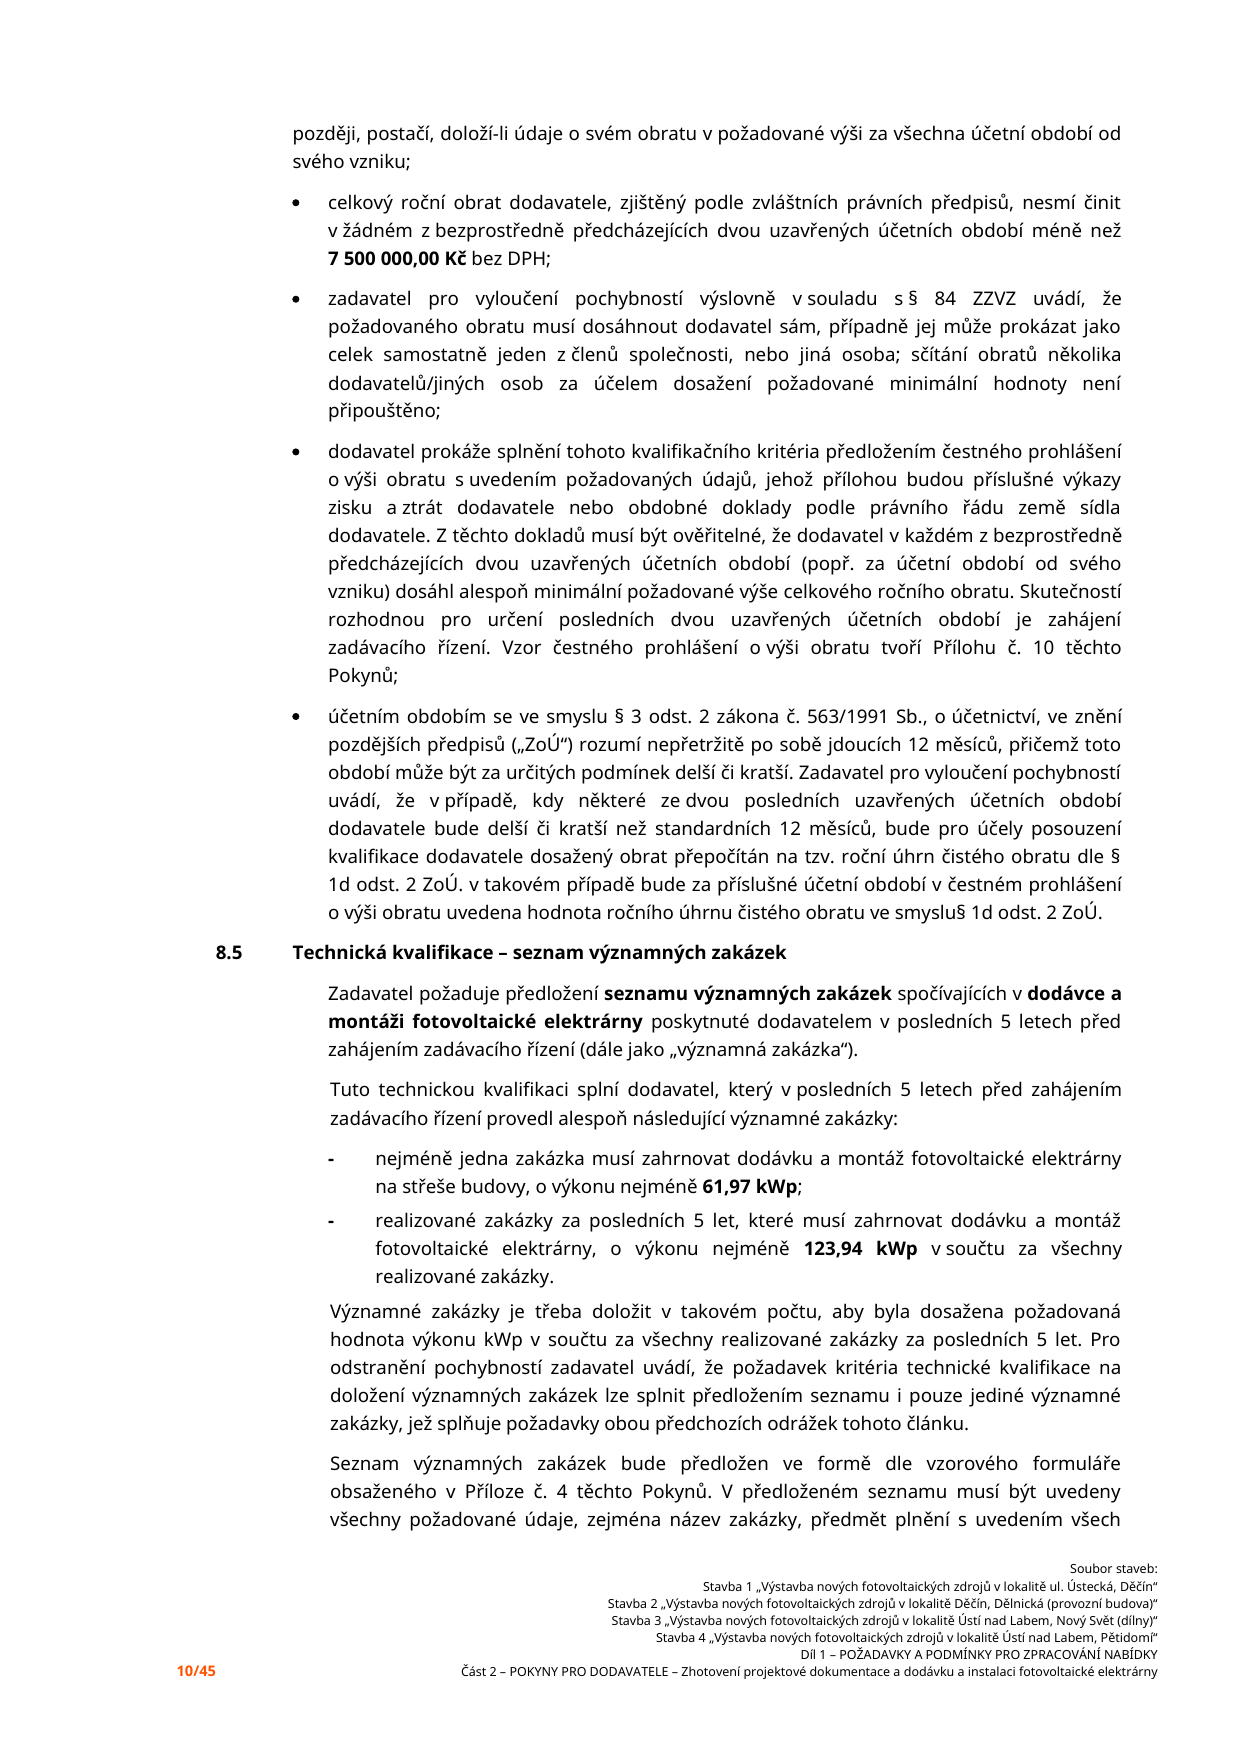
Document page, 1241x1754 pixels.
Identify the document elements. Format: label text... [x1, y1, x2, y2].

text nejméně jedna zakázka musí zahrnovat dodávku a montáž fotovoltaické elektrárny na střeše budovy, o výkonu nejméně 61,97 kWp; [328, 1145, 1122, 1199]
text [330, 1451, 1122, 1532]
list Zadavatel požaduje předložení seznamu významných zakázek spočívajících v dodávce a montáži fotovoltaické elektrárny poskytnuté dodavatelem v posledních 5 letech před zahájením zadávacího řízení (dále jako „významná zakázka“). [328, 980, 1122, 1062]
text celkový roční obrat dodavatele, zjištěný podle zvláštních právních předpisů, nesmí činit v žádném z bezprostředně předcházejících dvou uzavřených účetních období méně než 7 500 000,00 Kč bez DPH; [292, 189, 1122, 271]
text zadavatel pro vyloučení pochybností výslovně v souladu s § 84 ZZVZ uvádí, že požadovaného obratu musí dosáhnout dodavatel sám, případně jej může prokázat jako celek samostatně jeden z členů společnosti, nebo jiná osoba; sčítání obratů několika dodavatelů/jiných osob za účelem dosažení požadované minimální hodnoty není připouštěno; [292, 286, 1122, 423]
text Významné zakázky je třeba doložit v takovém počtu, aby byla dosažena požadovaná hodnota výkonu kWp v součtu za všechny realizované zakázky za posledních 5 let. Pro odstranění pochybností zadavatel uvádí, že požadavek kritéria technické kvalifikace na doložení významných zakázek lze splnit předložením seznamu i pouze jediné významné zakázky, jež splňuje požadavky obou předchozích odrážek tohoto článku. [330, 1298, 1122, 1436]
text Technická kvalifikace – seznam významných zakázek [216, 940, 1122, 965]
text realizované zakázky za posledních 5 let, které musí zahrnovat dodávku a montáž fotovoltaické elektrárny, o výkonu nejméně 123,94 kWp v součtu za všechny realizované zakázky. [328, 1208, 1122, 1289]
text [292, 121, 1122, 174]
text dodavatel prokáže splnění tohoto kvalifikačního kritéria předložením čestného prohlášení o výši obratu s uvedením požadovaných údajů, jehož přílohou budou příslušné výkazy zisku a ztrát dodavatele nebo obdobné doklady podle právního řádu země sídla dodavatele. Z těchto dokladů musí být ověřitelné, že dodavatel v každém z bezprostředně předcházejících dvou uzavřených účetních období (popř. za účetní období od svého vzniku) dosáhl alespoň minimální požadované výše celkového ročního obratu. Skutečností rozhodnou pro určení posledních dvou uzavřených účetních období je zahájení zadávacího řízení. Vzor čestného prohlášení o výši obratu tvoří Přílohu č. 10 těchto Pokynů; [292, 438, 1122, 688]
text Tuto technickou kvalifikaci splní dodavatel, který v posledních 5 letech před zahájením zadávacího řízení provedl alespoň následující významné zakázky: [330, 1077, 1122, 1130]
text účetním obdobím se ve smyslu § 3 odst. 2 zákona č. 563/1991 Sb., o účetnictví, ve znění pozdějších předpisů („ZoÚ“) rozumí nepřetržitě po sobě jdoucích 12 měsíců, přičemž toto období může být za určitých podmínek delší či kratší. Zadavatel pro vyloučení pochybností uvádí, že v případě, kdy některé ze dvou posledních uzavřených účetních období dodavatele bude delší či kratší než standardních 12 měsíců, bude pro účely posouzení kvalifikace dodavatele dosažený obrat přepočítán na tzv. roční úhrn čistého obratu dle § 1d odst. 2 ZoÚ. v takovém případě bude za příslušné účetní období v čestném prohlášení o výši obratu uvedena hodnota ročního úhrnu čistého obratu ve smyslu§ 1d odst. 2 ZoÚ. [292, 703, 1122, 925]
